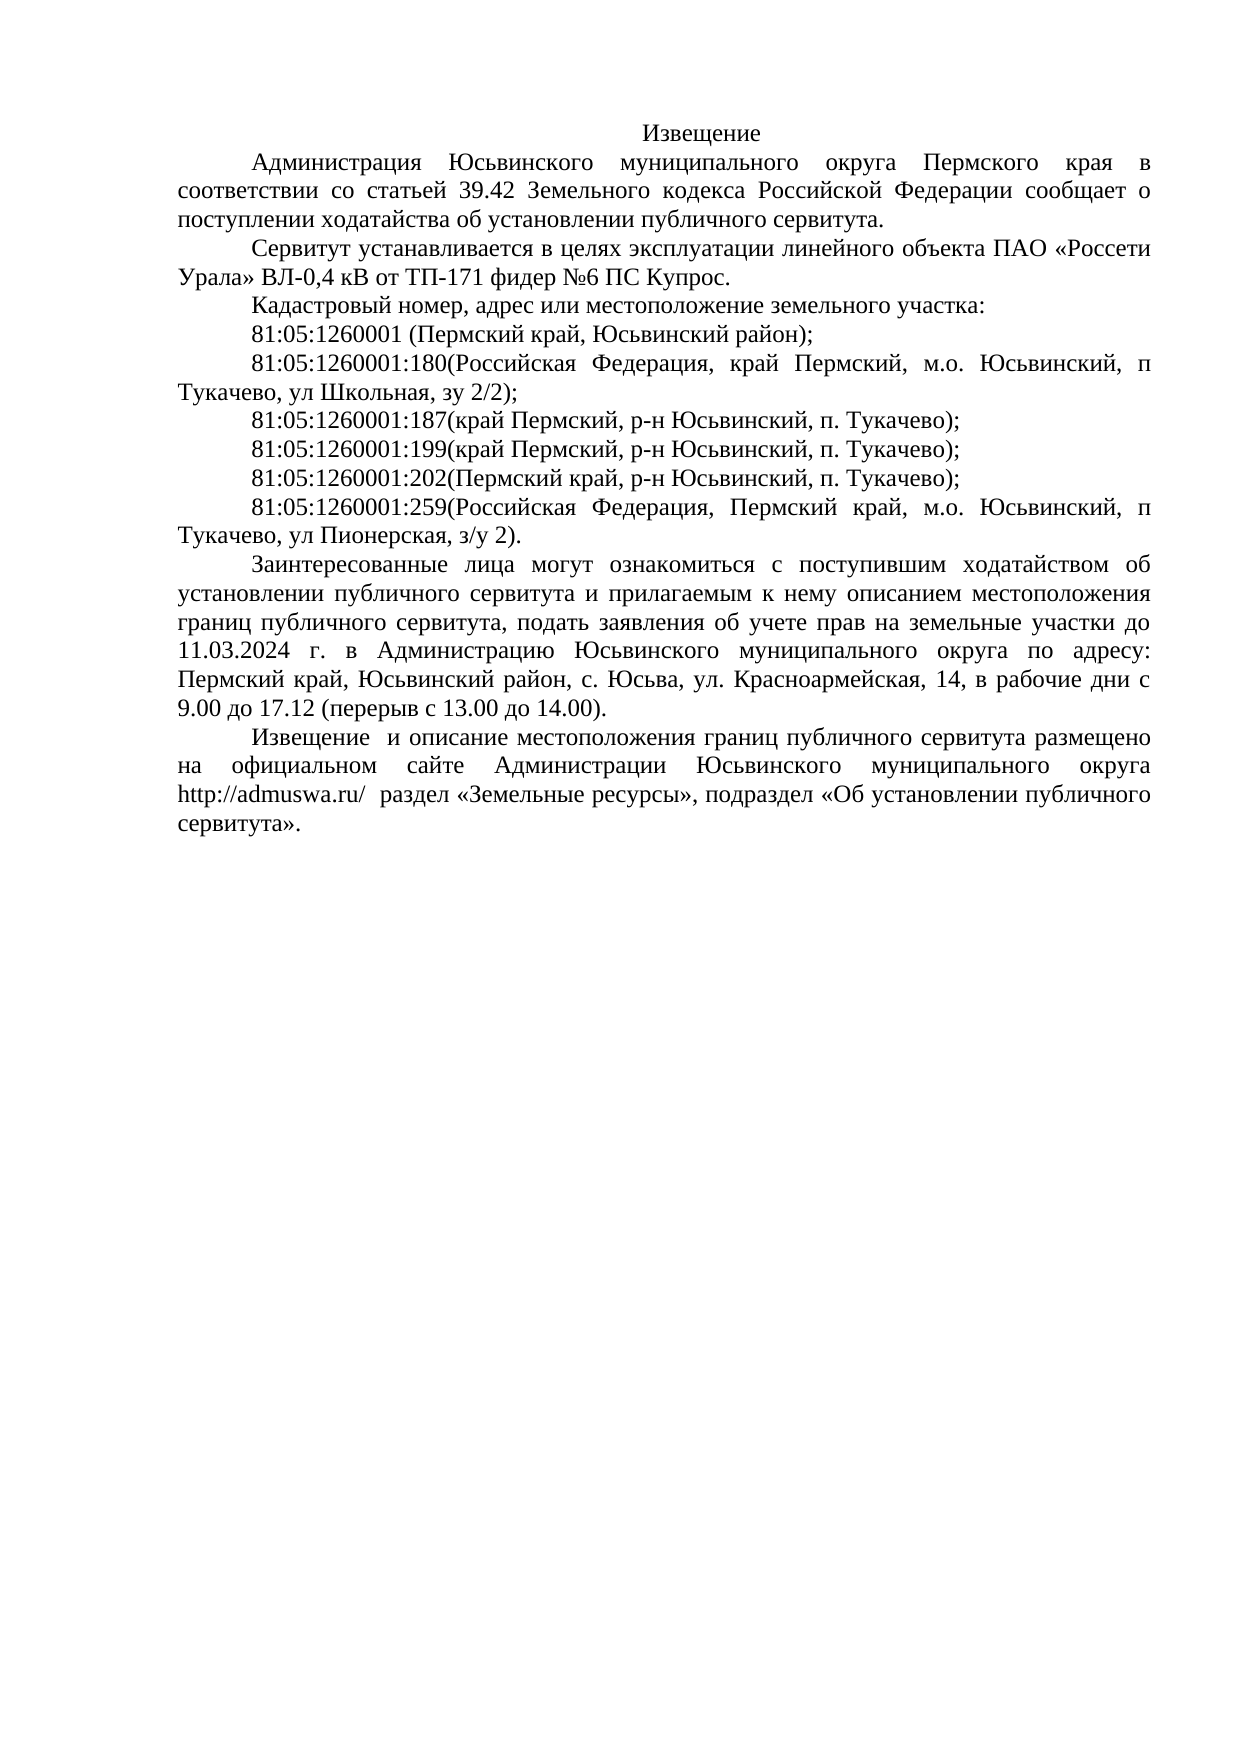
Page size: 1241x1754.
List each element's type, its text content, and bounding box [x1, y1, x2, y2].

text 81:05:1260001:180(Российская Федерация, край Пермский, м.о. Юсьвинский, п Тукачево, ул Школьная, зу 2/2); [177, 348, 1152, 406]
text Извещение и описание местоположения границ публичного сервитута размещено на официальном сайте Администрации Юсьвинского муниципального округа http://admuswa.ru/ раздел «Земельные ресурсы», подраздел «Об установлении публичного сервитута». [177, 722, 1152, 837]
text Сервитут устанавливается в целях эксплуатации линейного объекта ПАО «Россети Урала» ВЛ-0,4 кВ от ТП-171 фидер №6 ПС Купрос. [177, 233, 1152, 291]
text 81:05:1260001 (Пермский край, Юсьвинский район); [177, 319, 1152, 348]
text Заинтересованные лица могут ознакомиться с поступившим ходатайством об установлении публичного сервитута и прилагаемым к нему описанием местоположения границ публичного сервитута, подать заявления об учете прав на земельные участки до 11.03.2024 г. в Администрацию Юсьвинского муниципального округа по адресу: Пермский край, Юсьвинский район, с. Юсьва, ул. Красноармейская, 14, в рабочие дни с 9.00 до 17.12 (перерыв с 13.00 до 14.00). [177, 549, 1152, 722]
text 81:05:1260001:202(Пермский край, р-н Юсьвинский, п. Тукачево); [177, 463, 1152, 492]
text 81:05:1260001:259(Российская Федерация, Пермский край, м.о. Юсьвинский, п Тукачево, ул Пионерская, з/у 2). [177, 492, 1152, 549]
text 81:05:1260001:187(край Пермский, р-н Юсьвинский, п. Тукачево); [177, 406, 1152, 434]
text Администрация Юсьвинского муниципального округа Пермского края в соответствии со статьей 39.42 Земельного кодекса Российской Федерации сообщает о поступлении ходатайства об установлении публичного сервитута. [177, 147, 1152, 233]
text 81:05:1260001:199(край Пермский, р-н Юсьвинский, п. Тукачево); [177, 434, 1152, 463]
text Кадастровый номер, адрес или местоположение земельного участка: [177, 291, 1152, 319]
text Извещение [177, 118, 1152, 147]
